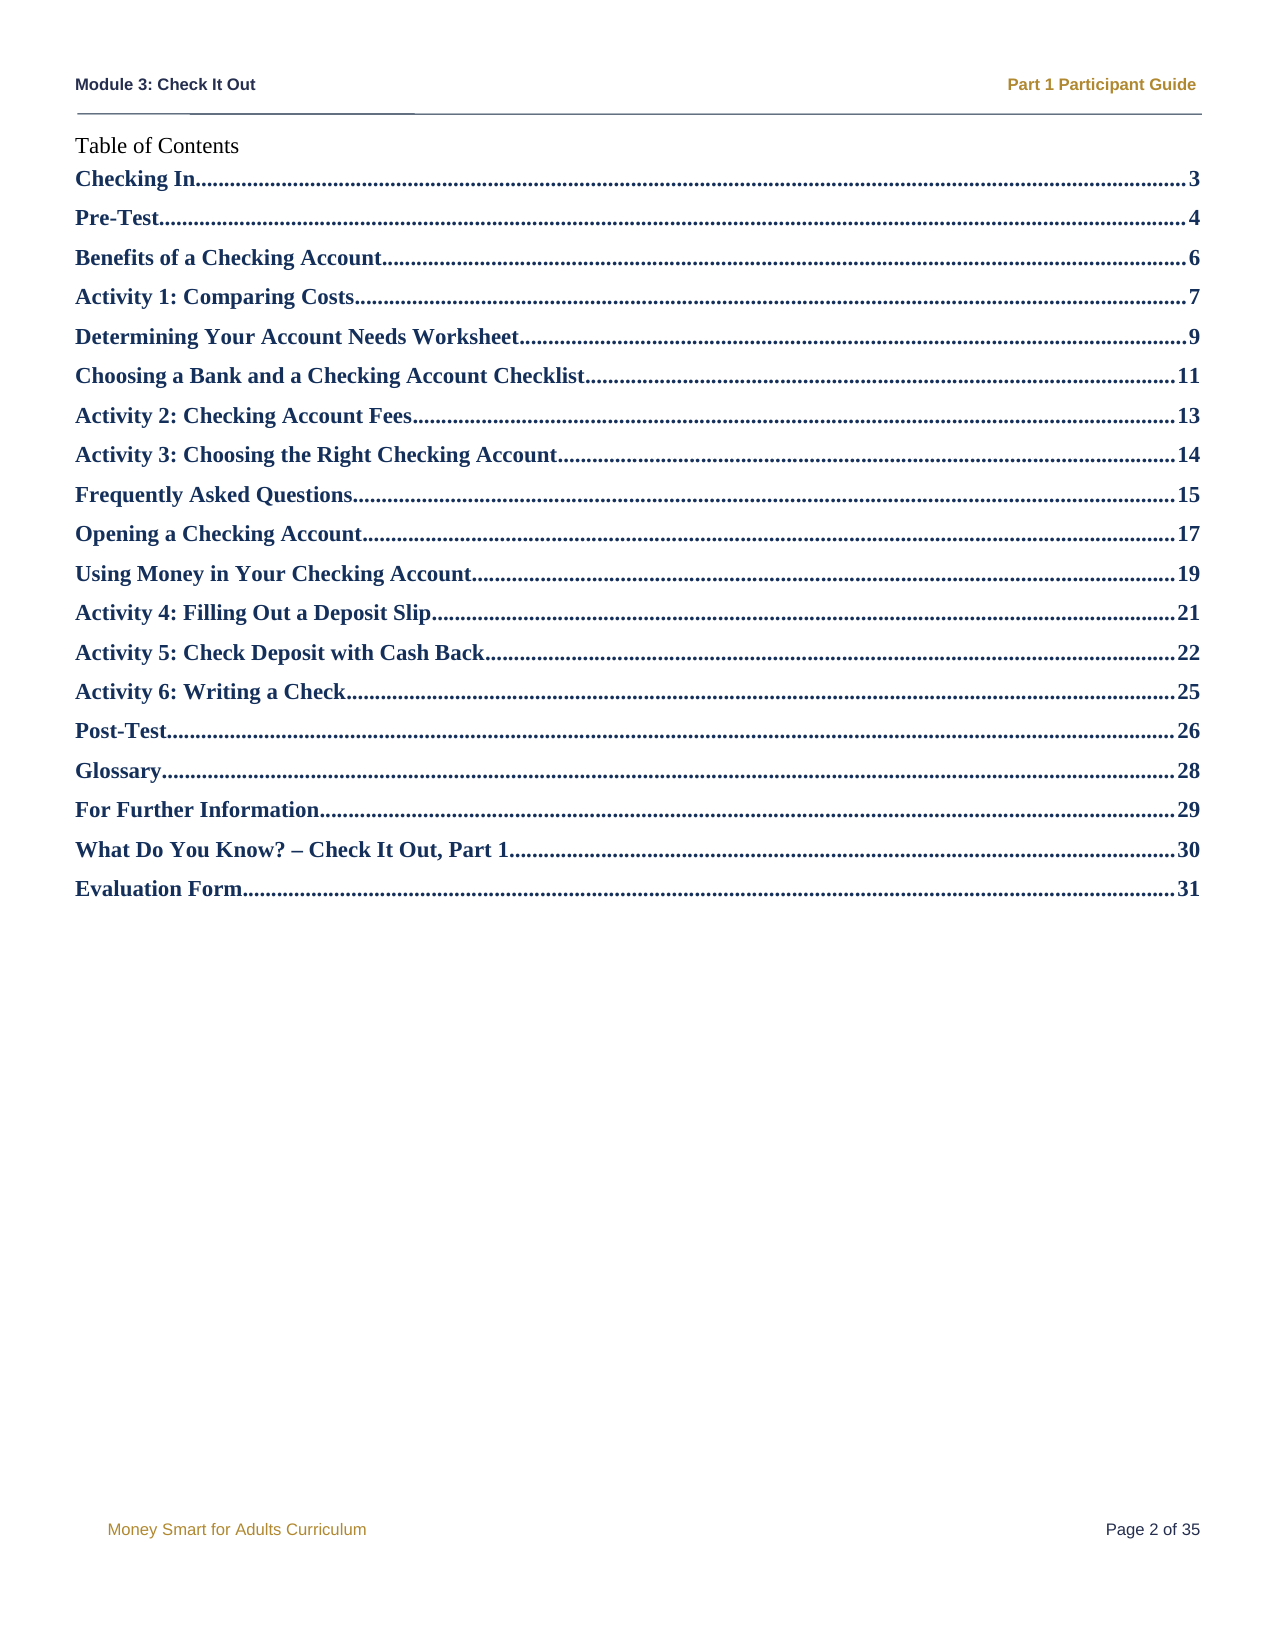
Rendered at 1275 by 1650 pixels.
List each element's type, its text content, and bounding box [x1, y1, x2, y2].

text Post-Test 26 [75, 717, 1200, 744]
text Activity 2: Checking Account Fees 13 [75, 402, 1200, 428]
text Activity 5: Check Deposit with Cash Back 22 [75, 638, 1200, 665]
text Glossary 28 [75, 757, 1200, 783]
text Benefits of a Checking Account 6 [75, 244, 1200, 270]
text Opening a Checking Account 17 [75, 520, 1200, 546]
text Choosing a Bank and a Checking Account Checklist 11 [75, 362, 1200, 388]
text Activity 4: Filling Out a Deposit Slip 21 [75, 599, 1200, 625]
text Checking In 3 [75, 165, 1200, 191]
text What Do You Know? – Check It Out, Part 1 30 [75, 836, 1200, 862]
text Activity 1: Comparing Costs 7 [75, 283, 1200, 309]
text Activity 3: Choosing the Right Checking Account 14 [75, 441, 1200, 467]
text Pre-Test 4 [75, 204, 1200, 231]
text Determining Your Account Needs Worksheet 9 [75, 323, 1200, 349]
text For Further Information 29 [75, 796, 1200, 823]
text Evaluation Form 31 [75, 875, 1200, 902]
text Using Money in Your Checking Account 19 [75, 559, 1200, 586]
text Activity 6: Writing a Check 25 [75, 678, 1200, 704]
text Frequently Asked Questions 15 [75, 481, 1200, 507]
text Table of Contents [75, 132, 1200, 158]
